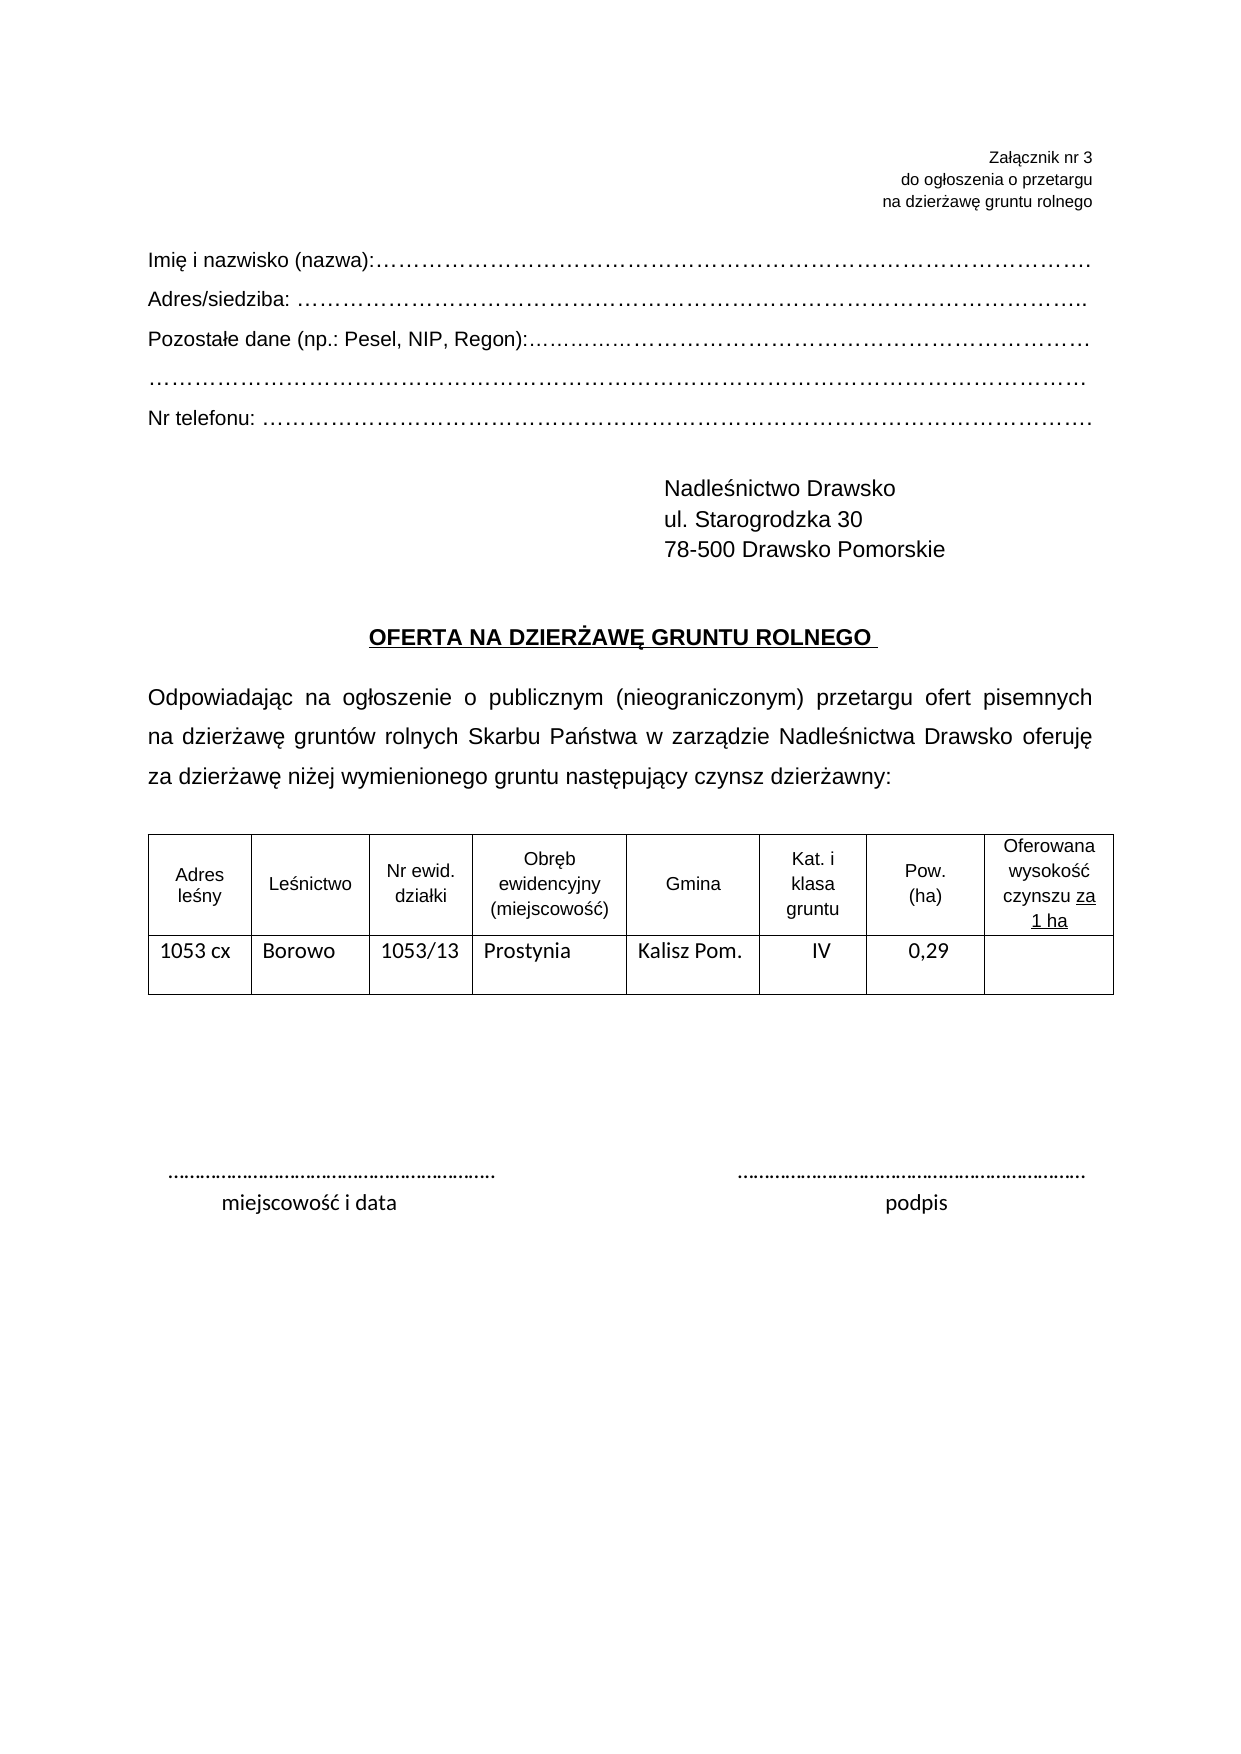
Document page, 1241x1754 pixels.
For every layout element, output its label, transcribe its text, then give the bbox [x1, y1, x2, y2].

text na dzierżawę gruntu rolnego [148, 192, 1093, 211]
text Adres/siedziba: ………………………………………………………………………………………….. [148, 285, 1093, 312]
text Nr telefonu: ………………………………………………………………………………………………. [148, 404, 1093, 430]
table_header Obręb ewidencyjny (miejscowość) [473, 835, 626, 935]
table_header Kat. i klasa gruntu [760, 835, 866, 935]
table_cell [985, 936, 1113, 994]
text OFERTA NA DZIERŻAWĘ GRUNTU ROLNEGO [148, 624, 1093, 651]
text miejscowość i data podpis [148, 1188, 1093, 1216]
table_cell 0,29 [867, 936, 984, 994]
text Nadleśnictwo Drawsko [590, 475, 1093, 502]
text ul. Starogrodzka 30 [590, 506, 1093, 532]
text Załącznik nr 3 [148, 148, 1093, 167]
table_header Oferowana wysokość czynszu za 1 ha [985, 835, 1113, 935]
table_cell Prostynia [473, 936, 626, 994]
table_header Adres leśny [149, 835, 251, 935]
table_cell 1053/13 [370, 936, 472, 994]
table_cell 1053 cx [149, 936, 251, 994]
table_header Gmina [627, 835, 759, 935]
table_header Leśnictwo [252, 835, 369, 935]
text 78-500 Drawsko Pomorskie [590, 536, 1093, 562]
table_header Pow. (ha) [867, 835, 984, 935]
table_cell Kalisz Pom. [627, 936, 759, 994]
text do ogłoszenia o przetargu [148, 169, 1093, 189]
table_cell Borowo [252, 936, 369, 994]
table_header Nr ewid. działki [370, 835, 472, 935]
text Odpowiadając na ogłoszenie o publicznym (nieograniczonym) przetargu ofert pisemnych na dzierżawę gruntów rolnych Skarbu Państwa w zarządzie Nadleśnictwa Drawsko oferuję za dzierżawę niżej wymienionego gruntu następujący czynsz dzierżawny: [148, 684, 1093, 789]
text Imię i nazwisko (nazwa):…………………………………………………………………………………. [148, 246, 1093, 272]
text …………………………………………………….. ………………………………………………………… [148, 1156, 1093, 1184]
text …………………………………………………………………………………………………………… [148, 364, 1093, 391]
table_cell IV [760, 936, 866, 994]
text Pozostałe dane (np.: Pesel, NIP, Regon):………………………………………………………………… [148, 325, 1093, 351]
